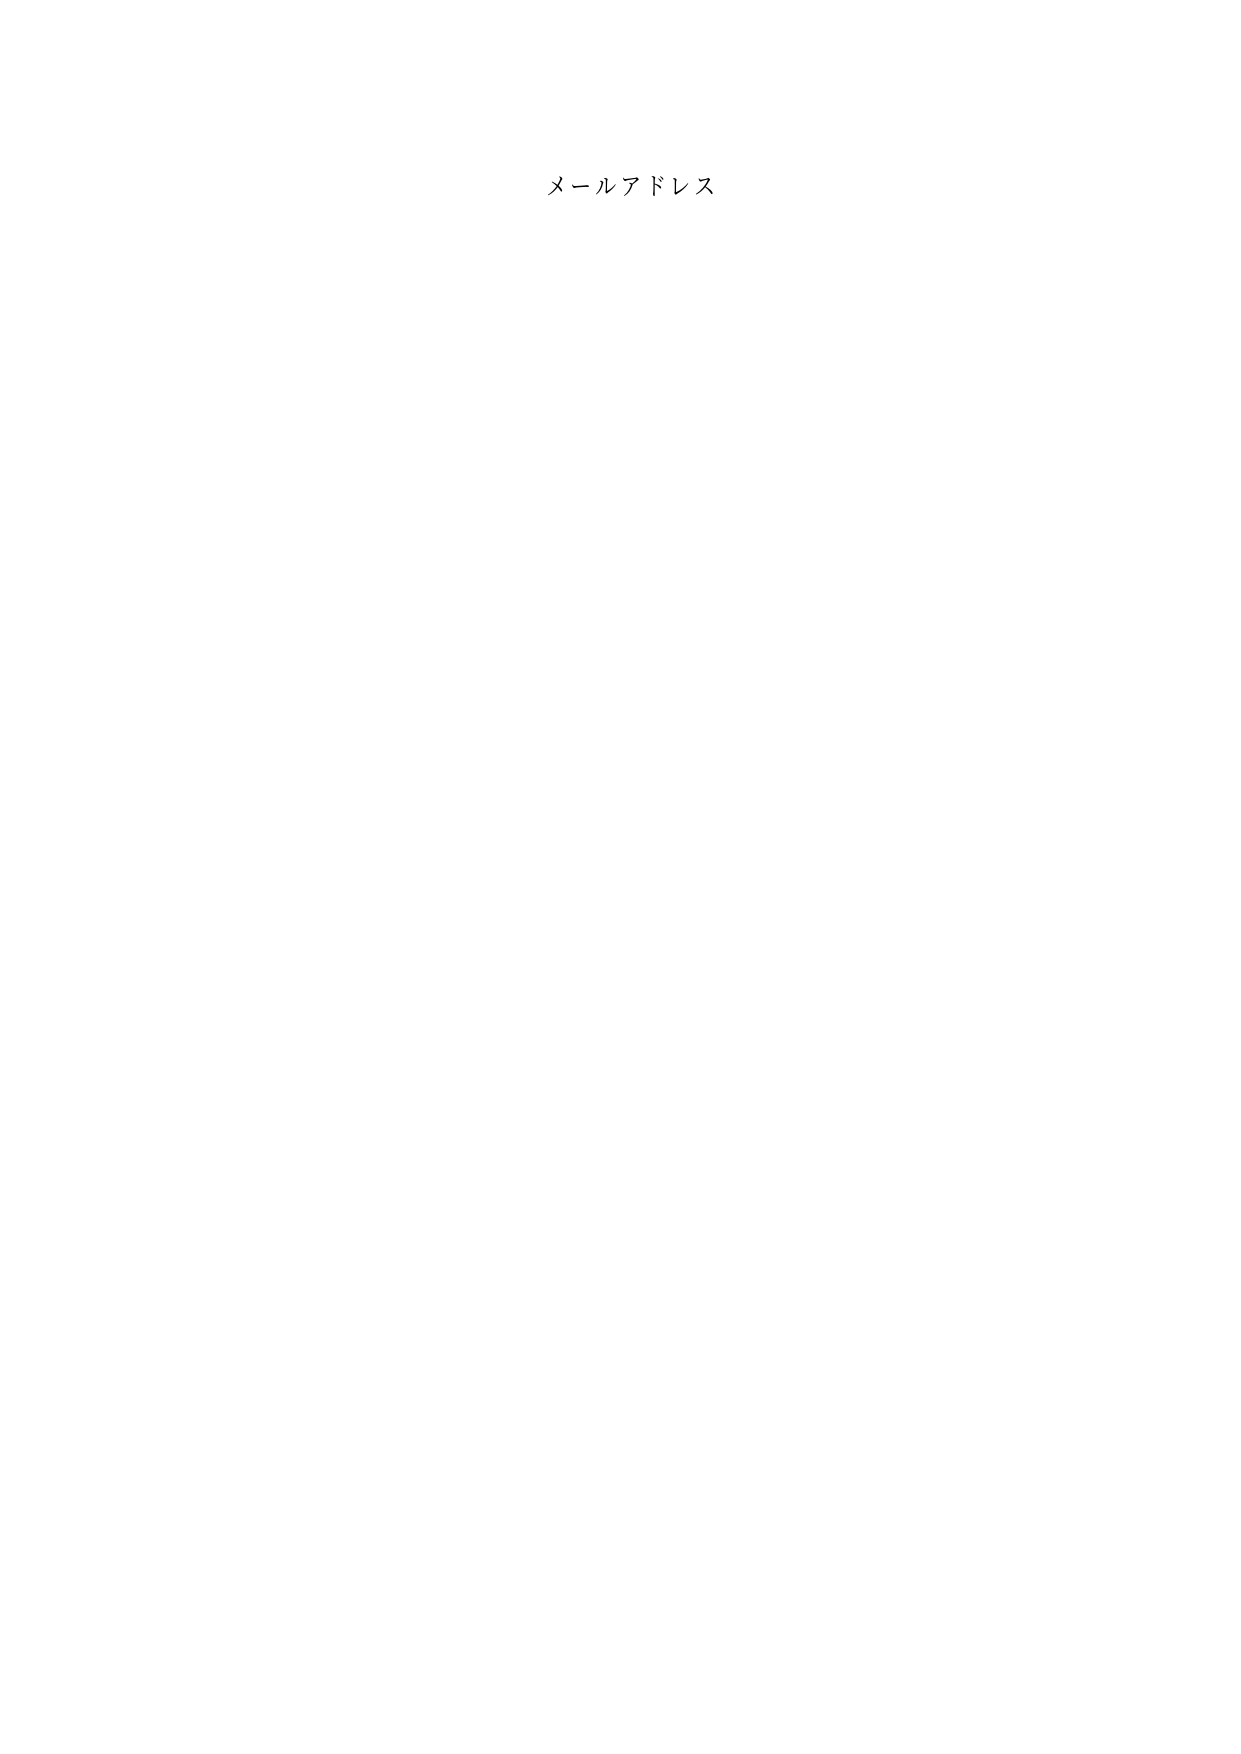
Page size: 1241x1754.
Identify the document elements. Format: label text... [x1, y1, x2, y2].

text メールアドレス [149, 159, 1091, 210]
